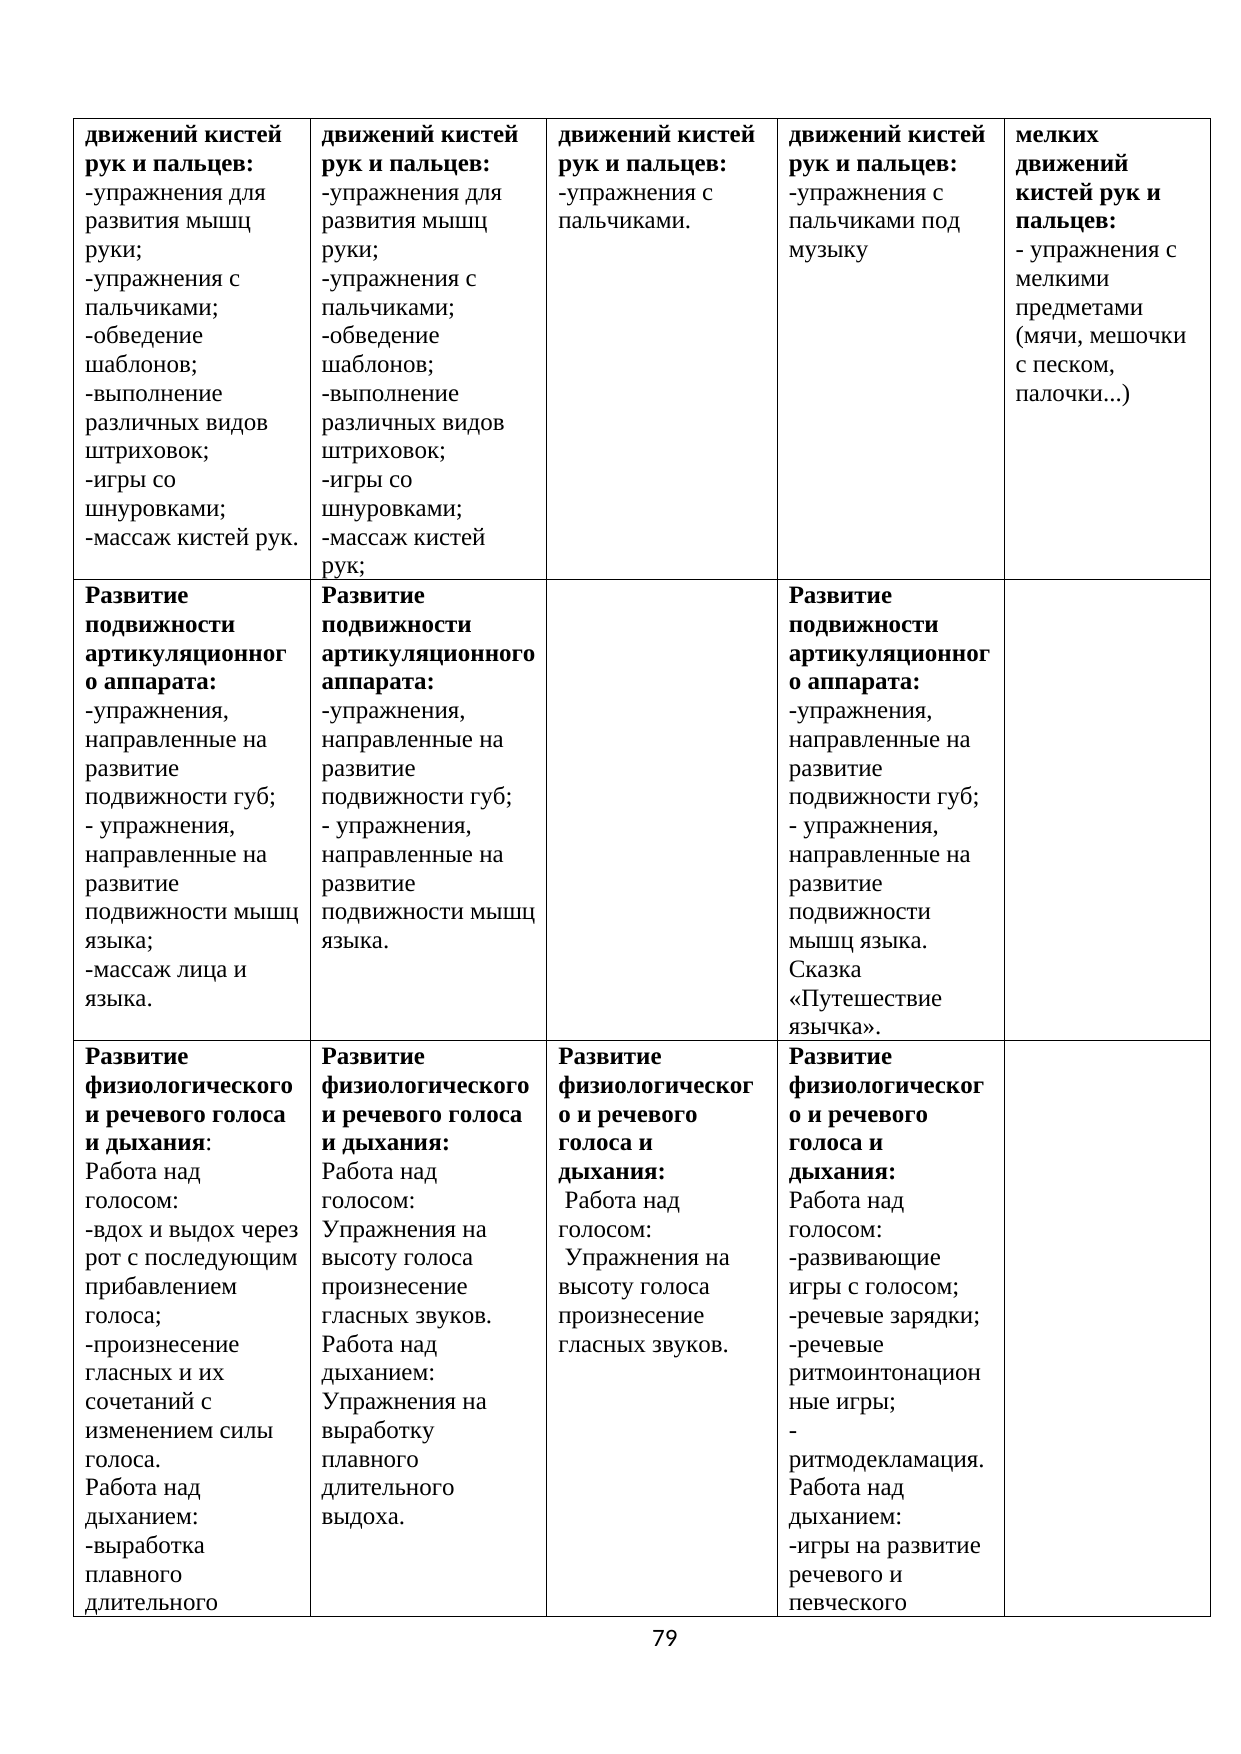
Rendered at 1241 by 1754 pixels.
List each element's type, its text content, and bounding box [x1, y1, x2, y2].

table_cell Развитие подвижности артикуляционного аппарата: -упражнения, направленные на развитие подвижности губ; - упражнения, направленные на развитие подвижности мышц языка. Сказка «Путешествие язычка». [778, 580, 1004, 1040]
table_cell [74, 1041, 310, 1616]
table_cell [74, 119, 310, 579]
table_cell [547, 119, 777, 579]
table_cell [778, 119, 1004, 579]
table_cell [1005, 119, 1210, 579]
table_cell Развитие подвижности артикуляционного аппарата: -упражнения, направленные на развитие подвижности губ; - упражнения, направленные на развитие подвижности мышц языка. [311, 580, 546, 1040]
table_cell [311, 119, 546, 579]
table_cell [1005, 580, 1210, 1040]
table_cell [547, 580, 777, 1040]
table_cell Развитие подвижности артикуляционного аппарата: -упражнения, направленные на развитие подвижности губ; - упражнения, направленные на развитие подвижности мышц языка; -массаж лица и языка. [74, 580, 310, 1040]
table_cell [1005, 1041, 1210, 1616]
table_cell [778, 1041, 1004, 1616]
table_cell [311, 1041, 546, 1616]
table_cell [547, 1041, 777, 1616]
